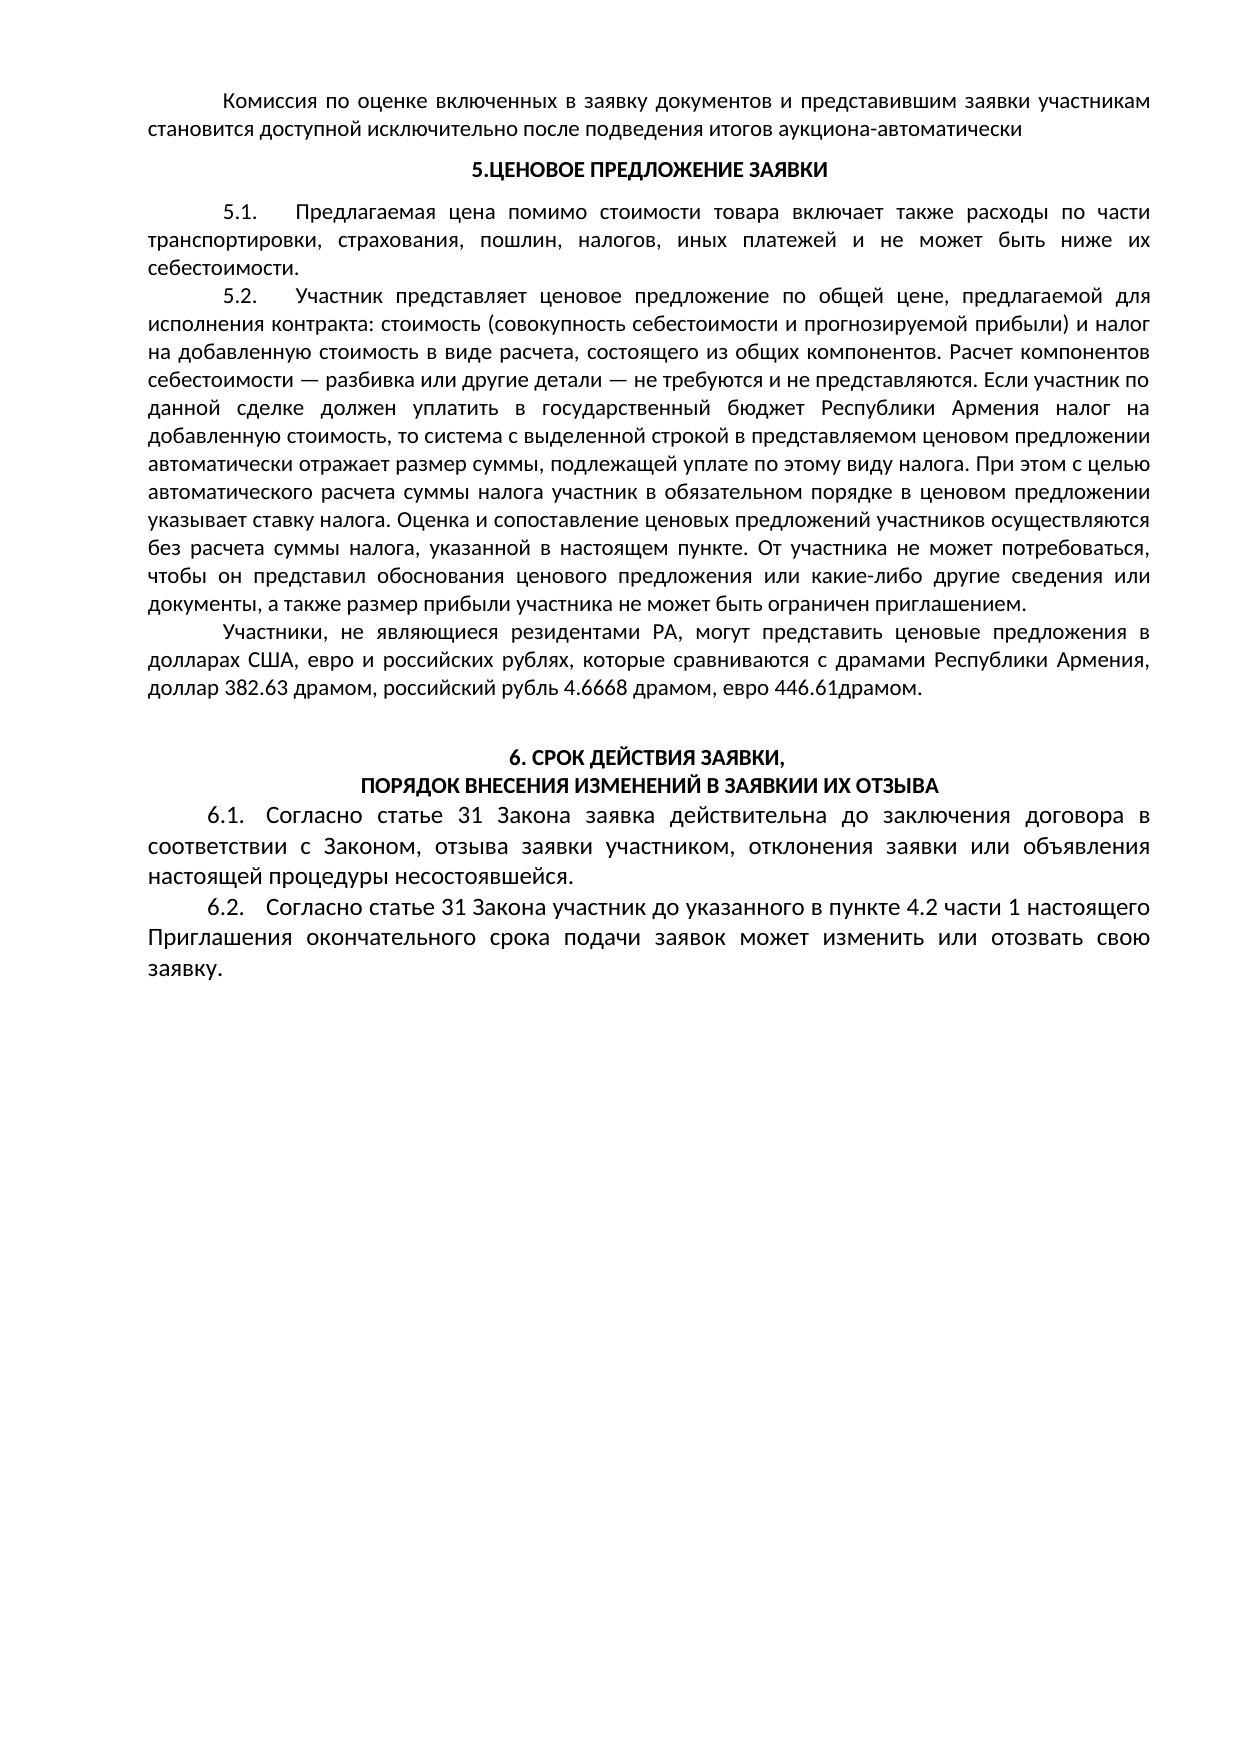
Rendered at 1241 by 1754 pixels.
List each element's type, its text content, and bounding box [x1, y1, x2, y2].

text 6.1. Согласно статье 31 Закона заявка действительна до заключения договора в соответствии с Законом, отзыва заявки участником, отклонения заявки или объявления настоящей процедуры несостоявшейся. [148, 799, 1152, 891]
text 5.2. Участник представляет ценовое предложение по общей цене, предлагаемой для исполнения контракта: стоимость (совокупность себестоимости и прогнозируемой прибыли) и налог на добавленную стоимость в виде расчета, состоящего из общих компонентов. Расчет компонентов себестоимости — разбивка или другие детали — не требуются и не представляются. Если участник по данной сделке должен уплатить в государственный бюджет Республики Армения налог на добавленную стоимость, то система с выделенной строкой в представляемом ценовом предложении автоматически отражает размер суммы, подлежащей уплате по этому виду налога. При этом с целью автоматического расчета суммы налога участник в обязательном порядке в ценовом предложении указывает ставку налога. Оценка и сопоставление ценовых предложений участников осуществляются без расчета суммы налога, указанной в настоящем пункте. От участника не может потребоваться, чтобы он представил обоснования ценового предложения или какие-либо другие сведения или документы, а также размер прибыли участника не может быть ограничен приглашением. [148, 281, 1152, 617]
text 5.ЦЕНОВОЕ ПРЕДЛОЖЕНИЕ ЗАЯВКИ [148, 155, 1152, 183]
text 5.1. Предлагаемая цена помимо стоимости товара включает также расходы по части транспортировки, страхования, пошлин, налогов, иных платежей и не может быть ниже их себестоимости. [148, 197, 1152, 281]
text 6. СРОК ДЕЙСТВИЯ ЗАЯВКИ, ПОРЯДОК ВНЕСЕНИЯ ИЗМЕНЕНИЙ В ЗАЯВКИИ ИХ ОТЗЫВА [207, 743, 1093, 799]
text Комиссия по оценке включенных в заявку документов и представившим заявки участникам становится доступной исключительно после подведения итогов аукциона-автоматически [148, 86, 1152, 142]
text Участники, не являющиеся резидентами РА, могут представить ценовые предложения в долларах США, евро и российских рублях, которые сравниваются с драмами Республики Армения, доллар 382.63 драмом, российский рубль 4.6668 драмом, евро 446.61драмом. [148, 617, 1152, 701]
text 6.2. Согласно статье 31 Закона участник до указанного в пункте 4.2 части 1 настоящего Приглашения окончательного срока подачи заявок может изменить или отозвать свою заявку. [148, 891, 1152, 982]
